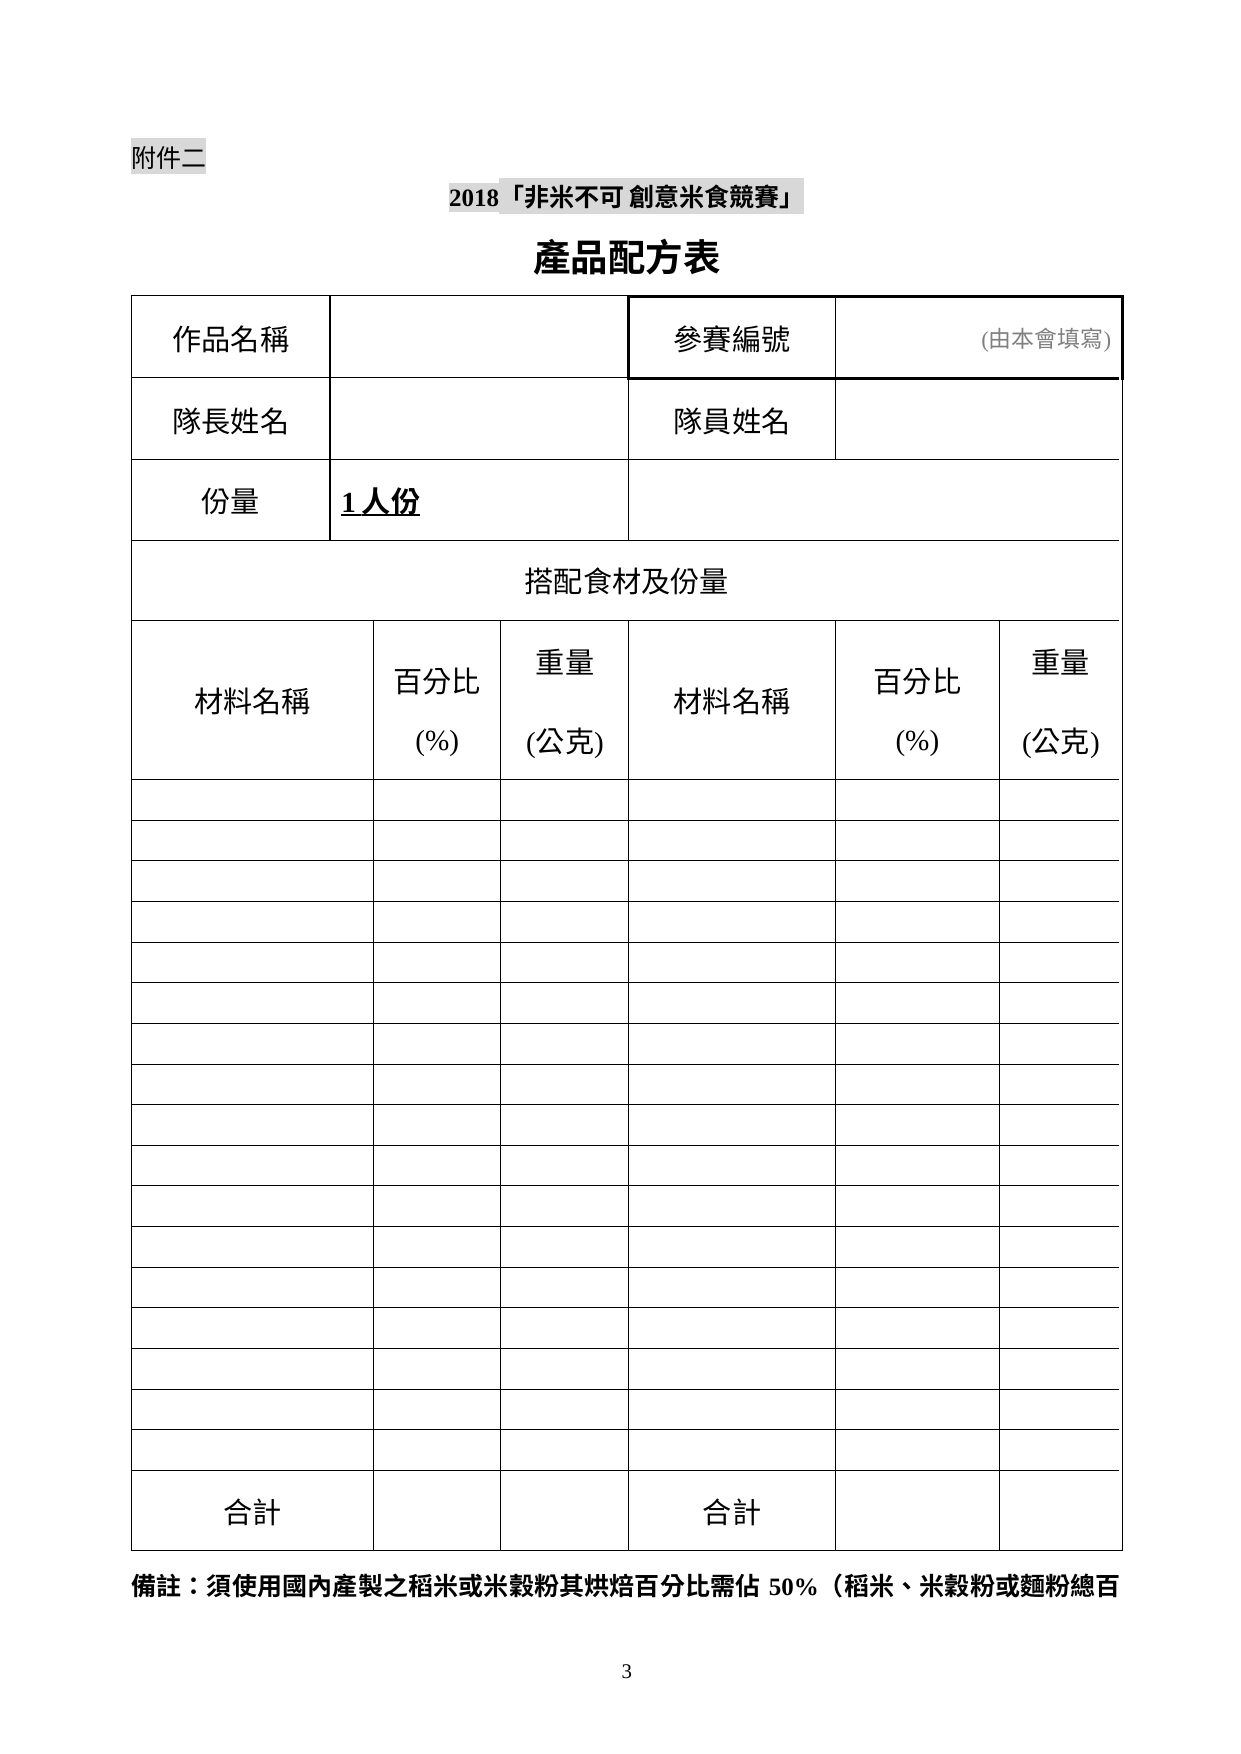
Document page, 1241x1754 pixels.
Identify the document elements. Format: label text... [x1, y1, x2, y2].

table_cell [1000, 1185, 1122, 1226]
table_cell [501, 1146, 628, 1185]
table_cell [836, 1024, 999, 1063]
table_cell [629, 1186, 835, 1226]
table_cell 重量 (公克) [501, 621, 628, 779]
table_cell [374, 902, 500, 942]
table_cell [836, 780, 999, 820]
table_cell [836, 1308, 999, 1348]
table_cell [132, 1349, 373, 1388]
table_cell [501, 861, 628, 901]
table_cell [629, 1065, 835, 1104]
table_cell [132, 1105, 373, 1145]
table_cell [836, 1268, 999, 1307]
table_cell [374, 780, 500, 820]
table_cell [374, 1186, 500, 1226]
table_cell [836, 902, 999, 942]
table_cell [629, 821, 835, 860]
table_header 作品名稱 [132, 296, 329, 377]
table_cell [132, 983, 373, 1023]
table_cell [1000, 1307, 1122, 1348]
table_cell [1000, 1226, 1122, 1267]
table_cell [1000, 942, 1122, 982]
table_cell [836, 861, 999, 901]
table_cell [374, 1024, 500, 1063]
table_cell [629, 861, 835, 901]
table_cell 1人份 [331, 460, 628, 539]
table_cell [1000, 820, 1122, 860]
table_cell [836, 943, 999, 982]
table_cell [629, 1349, 835, 1388]
table_cell [1000, 1267, 1122, 1307]
table_cell [501, 1065, 628, 1104]
table_header (由本會填寫) [836, 298, 1121, 377]
table_cell [836, 983, 999, 1023]
table_cell [501, 1024, 628, 1063]
table_cell [1000, 1348, 1122, 1388]
table_cell 隊員姓名 [629, 380, 835, 459]
table_cell [132, 1186, 373, 1226]
table_cell [374, 943, 500, 982]
table_cell [836, 1146, 999, 1185]
table_cell [836, 821, 999, 860]
table_cell [374, 1390, 500, 1429]
table_cell [132, 1390, 373, 1429]
table_header 參賽編號 [630, 298, 835, 377]
table_cell [132, 1227, 373, 1267]
table_cell [501, 1227, 628, 1267]
table_cell [374, 1268, 500, 1307]
table_cell [501, 821, 628, 860]
table_cell 百分比 (%) [836, 621, 999, 779]
table_cell [836, 1471, 999, 1550]
table_cell [1000, 1470, 1122, 1550]
table_cell [132, 902, 373, 942]
table_cell 材料名稱 [629, 621, 835, 779]
table_cell [629, 1105, 835, 1145]
table_cell [501, 1268, 628, 1307]
table_cell [132, 780, 373, 820]
table_cell [629, 983, 835, 1023]
table_cell [629, 1430, 835, 1470]
table_cell 重量 (公克) [1000, 620, 1122, 779]
table_cell [836, 1186, 999, 1226]
table_cell [374, 1471, 500, 1550]
table_cell [501, 780, 628, 820]
table_cell [1000, 1104, 1122, 1145]
table_cell [1000, 982, 1122, 1023]
table_cell [1000, 1145, 1122, 1185]
table_cell [629, 780, 835, 820]
table_cell [1000, 1389, 1122, 1429]
text 產品配方表 [131, 216, 1122, 295]
table_cell [836, 1430, 999, 1470]
table_cell [836, 1065, 999, 1104]
table_cell [501, 1349, 628, 1388]
table_cell [374, 861, 500, 901]
table_cell [374, 1308, 500, 1348]
table_cell [501, 1430, 628, 1470]
table_cell 合計 [132, 1471, 373, 1550]
table_cell [501, 1390, 628, 1429]
table_cell [836, 377, 1122, 459]
table_cell [1000, 1064, 1122, 1104]
table_cell [629, 1227, 835, 1267]
table_cell [132, 1268, 373, 1307]
text 附件二 [131, 136, 1122, 176]
table_cell [836, 1349, 999, 1388]
table_cell [501, 1308, 628, 1348]
table_cell [132, 1146, 373, 1185]
table_cell [501, 902, 628, 942]
table_cell [374, 1146, 500, 1185]
table_cell [1000, 860, 1122, 901]
table_cell [629, 1308, 835, 1348]
table_cell [132, 1430, 373, 1470]
table_cell [331, 378, 628, 459]
table_cell [374, 1105, 500, 1145]
table_cell [836, 1227, 999, 1267]
table_cell [374, 821, 500, 860]
table_cell [374, 1065, 500, 1104]
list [131, 1558, 1122, 1604]
table_cell [501, 1105, 628, 1145]
table_cell [629, 1024, 835, 1063]
table_cell [132, 1308, 373, 1348]
table_cell [629, 1390, 835, 1429]
table_cell [836, 1390, 999, 1429]
table_cell [1000, 1429, 1122, 1470]
table_cell [132, 1065, 373, 1104]
table_cell [132, 821, 373, 860]
table_cell 百分比 (%) [374, 621, 500, 779]
table_cell [501, 1471, 628, 1550]
table_cell [132, 943, 373, 982]
table_cell 份量 [132, 460, 329, 539]
table_cell [501, 943, 628, 982]
table_cell [132, 1024, 373, 1063]
table_cell [374, 1227, 500, 1267]
table_cell [629, 459, 1122, 539]
table_cell [132, 861, 373, 901]
table_cell [629, 943, 835, 982]
text 2018「非米不可 創意米食競賽」 [131, 176, 1122, 216]
table_cell [629, 1146, 835, 1185]
table_cell [501, 983, 628, 1023]
table_cell 材料名稱 [132, 621, 373, 779]
table_cell [501, 1186, 628, 1226]
table_cell [836, 1105, 999, 1145]
table_cell [374, 983, 500, 1023]
table_cell [1000, 1023, 1122, 1063]
table_cell [629, 1268, 835, 1307]
table_cell 合計 [629, 1471, 835, 1550]
table_cell 搭配食材及份量 [132, 540, 1122, 620]
table_cell [374, 1349, 500, 1388]
table_cell [374, 1430, 500, 1470]
table_header [331, 296, 627, 377]
table_cell 隊長姓名 [132, 378, 329, 459]
table_cell [1000, 901, 1122, 942]
table_cell [629, 902, 835, 942]
table_cell [1000, 779, 1122, 820]
